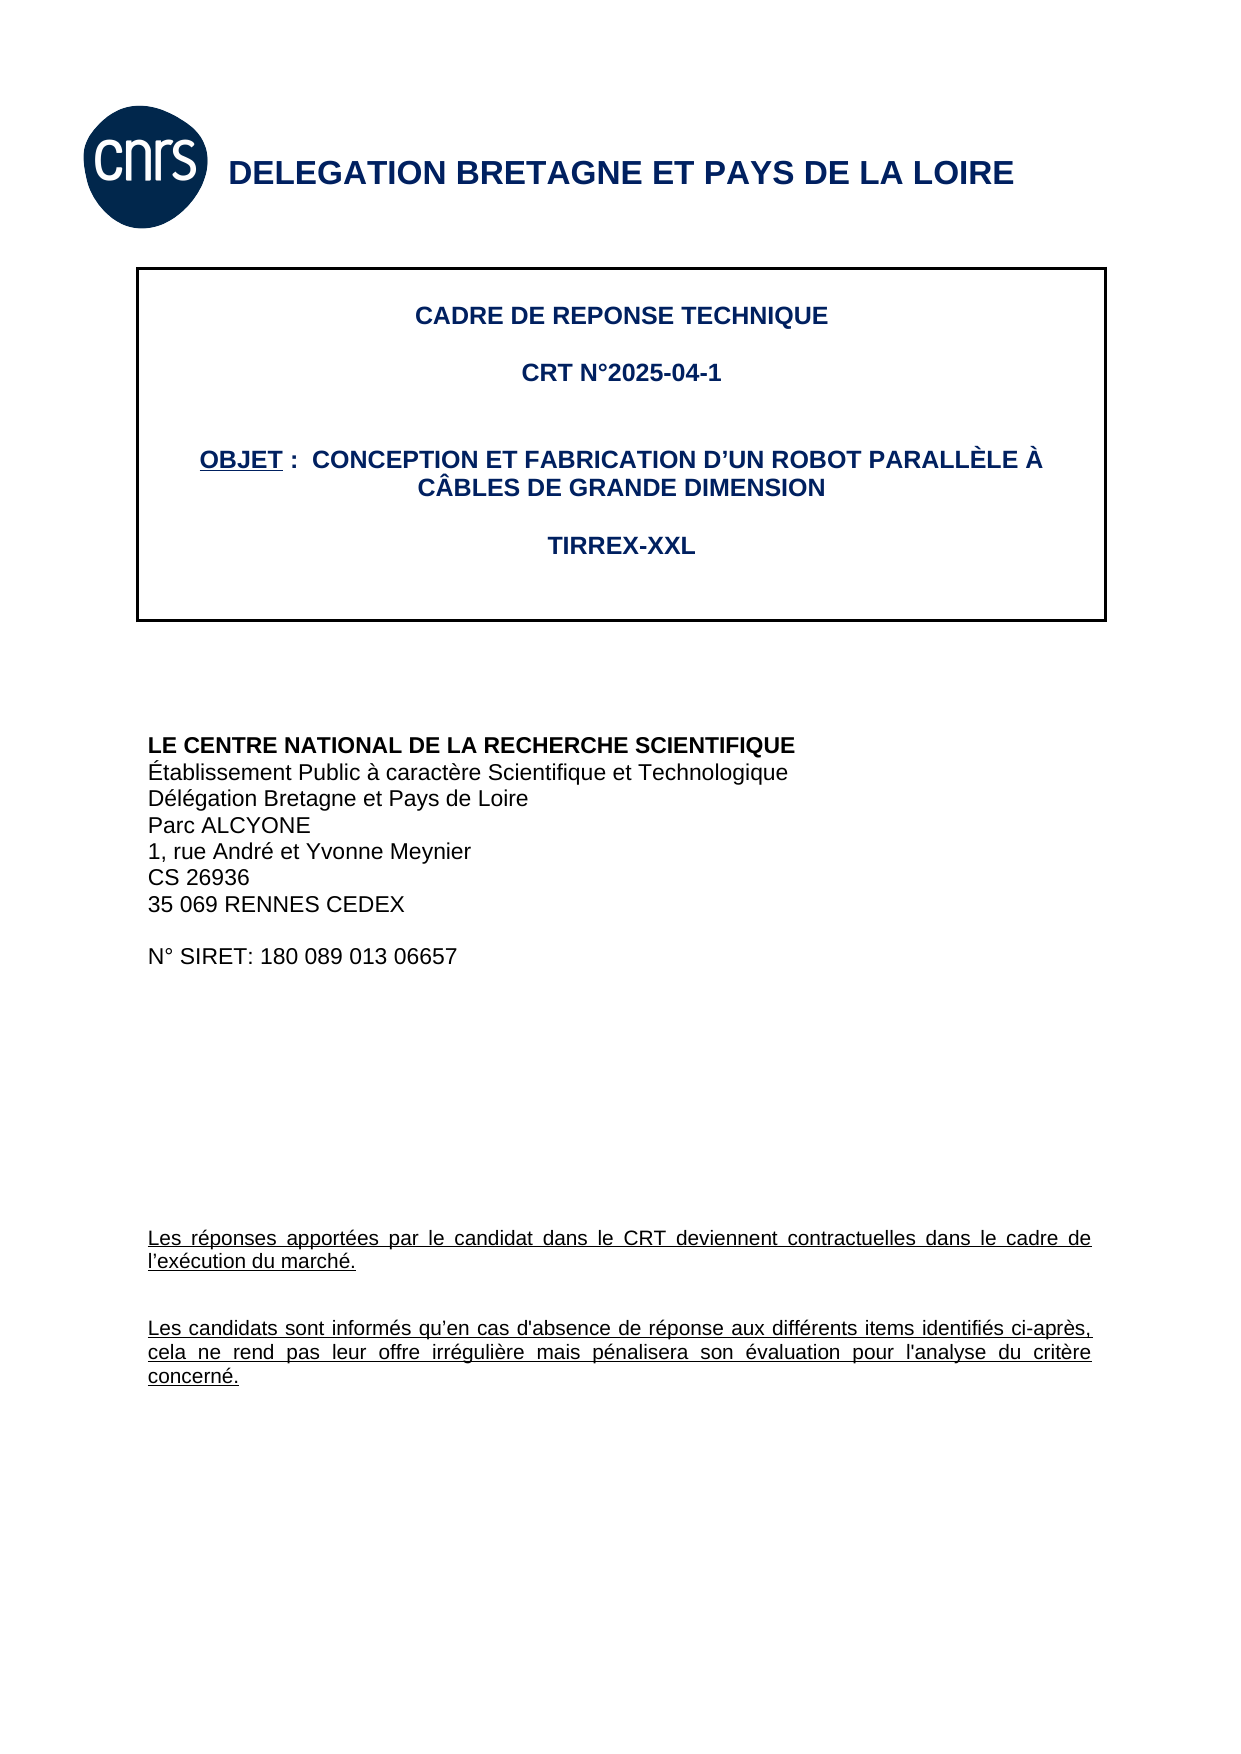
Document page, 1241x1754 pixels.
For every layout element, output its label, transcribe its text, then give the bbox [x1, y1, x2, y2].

text Les candidats sont informés qu’en cas d'absence de réponse aux différents items identifiés ci-après, cela ne rend pas leur offre irrégulière mais pénalisera son évaluation pour l'analyse du critère concerné. [148, 1316, 1093, 1337]
text 35 069 RENNES CEDEX [148, 891, 1093, 917]
text Les candidats sont informés qu’en cas d'absence de réponse aux différents items identifiés ci-après, cela ne rend pas leur offre irrégulière mais pénalisera son évaluation pour l'analyse du critère concerné. [148, 1338, 1093, 1388]
text CRT n°2025-04-1 [139, 353, 1104, 387]
text Délégation Bretagne et Pays de Loire [148, 785, 1093, 812]
text Les réponses apportées par le candidat dans le CRT deviennent contractuelles dans le cadre de l’exécution du marché. [148, 1225, 1093, 1273]
text DELEGATION BRETAGNE ET PAYS DE LA LOIRE [148, 153, 1096, 192]
text CADRE DE REPONSE TECHNIQUE [139, 296, 1104, 329]
text 1, rue André et Yvonne Meynier [148, 838, 1093, 864]
text Établissement Public à caractère Scientifique et Technologique [148, 759, 1093, 785]
text LE CENTRE NATIONAL DE LA RECHERCHE SCIENTIFIQUE [148, 732, 1093, 759]
text TIRREX-XXL [139, 526, 1104, 559]
text OBJET : CONCEPTION ET FABRICATION D’UN Robot Parallèle à Câbles de grande dimension [139, 439, 1104, 502]
text CS 26936 [148, 864, 1093, 891]
text N° SIRET: 180 089 013 06657 [148, 943, 1093, 970]
picture [82, 104, 210, 230]
text Parc ALCYONE [148, 812, 1093, 838]
